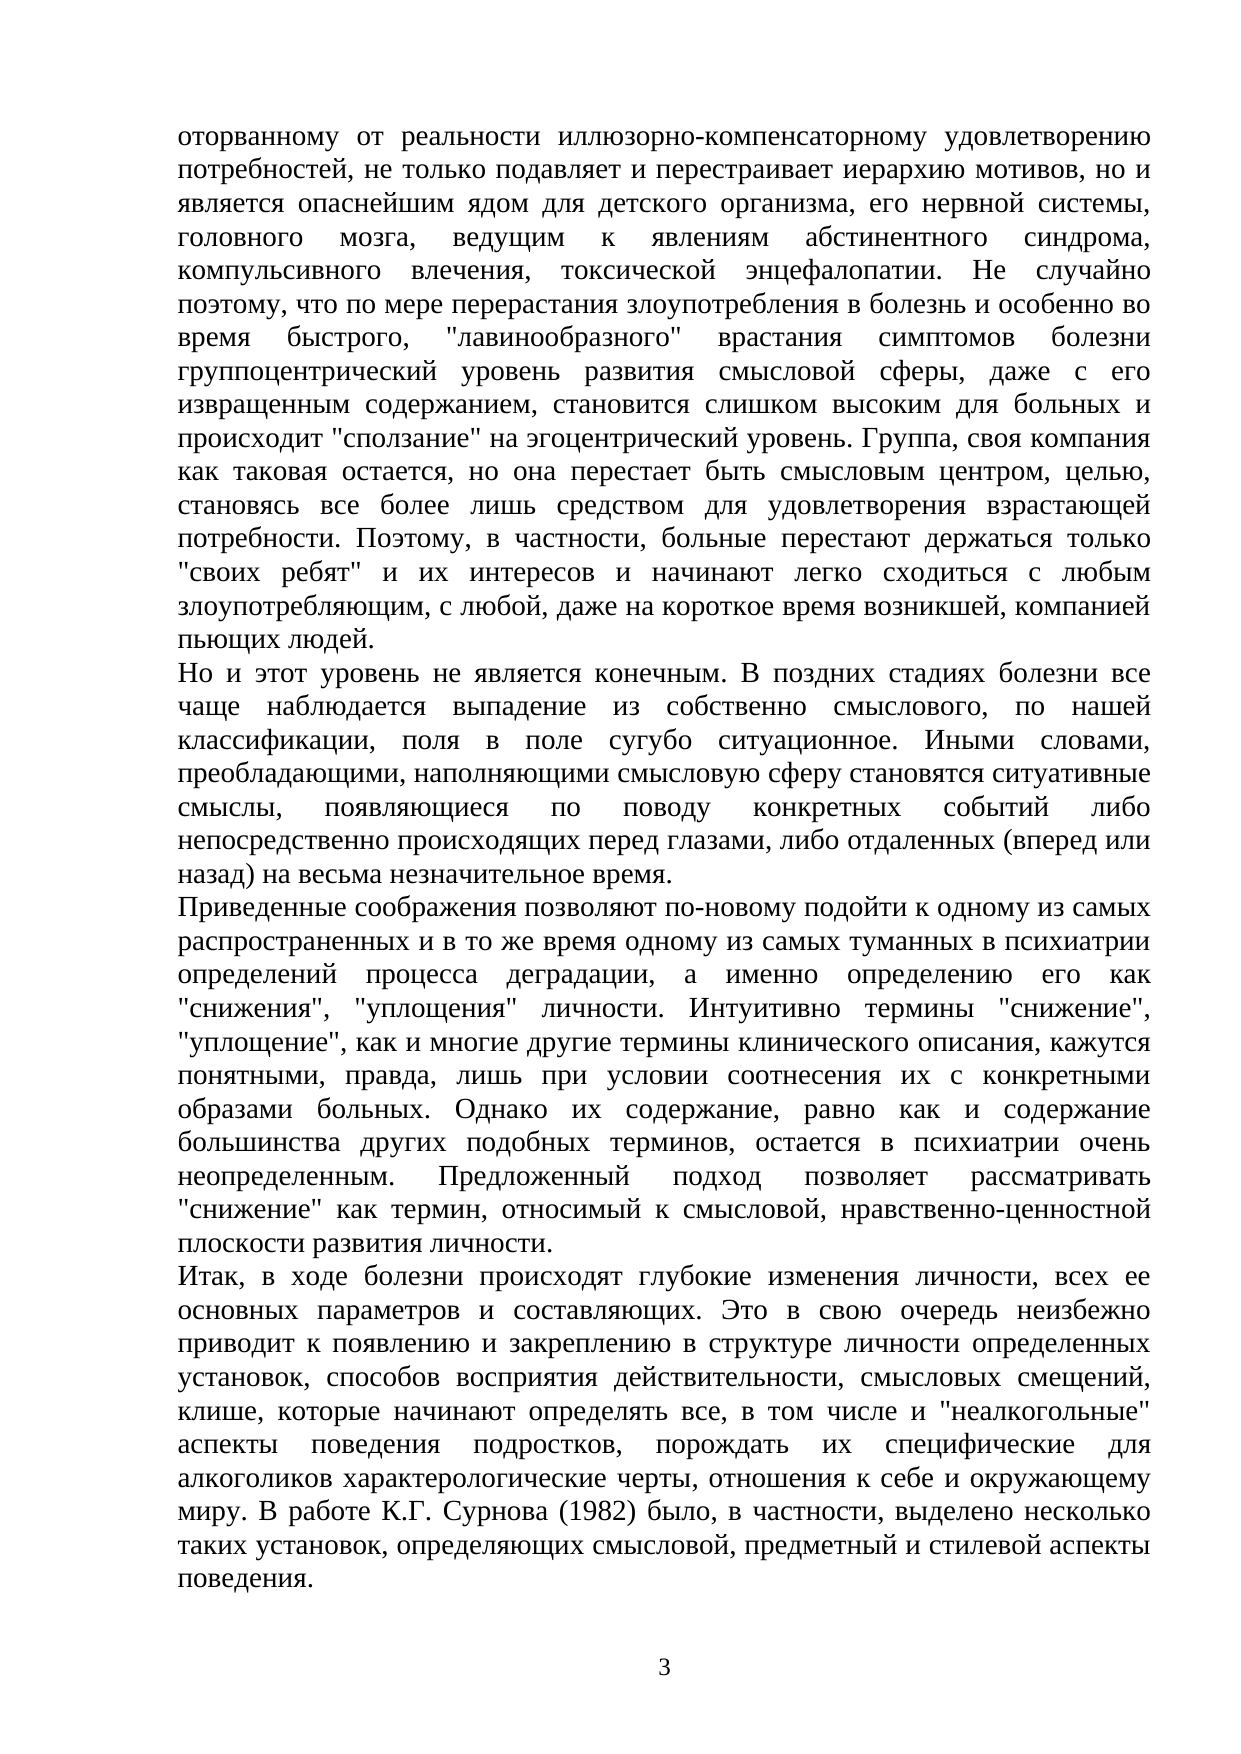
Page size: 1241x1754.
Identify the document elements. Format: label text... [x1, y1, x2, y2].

text Но и этот уровень не является конечным. В поздних стадиях болезни все чаще наблюдается выпадение из собственно смыслового, по нашей классификации, поля в поле сугубо ситуационное. Иными словами, преобладающими, наполняющими смысловую сферу становятся ситуативные смыслы, появляющиеся по поводу конкретных событий либо непосредственно происходящих перед глазами, либо отдаленных (вперед или назад) на весьма незначительное время. [177, 655, 1152, 889]
text Итак, в ходе болезни происходят глубокие изменения личности, всех ее основных параметров и составляющих. Это в свою очередь неизбежно приводит к появлению и закреплению в структуре личности определенных установок, способов восприятия действительности, смысловых смещений, клише, которые начинают определять все, в том числе и "неалкогольные" аспекты поведения подростков, порождать их специфические для алкоголиков характерологические черты, отношения к себе и окружающему миру. В работе К.Г. Сурнова (1982) было, в частности, выделено несколько таких установок, определяющих смысловой, предметный и стилевой аспекты поведения. [177, 1258, 1152, 1594]
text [177, 118, 1152, 655]
text Приведенные соображения позволяют по-новому подойти к одному из самых распространенных и в то же время одному из самых туманных в психиатрии определений процесса деградации, а именно определению его как "снижения", "уплощения" личности. Интуитивно термины "снижение", "уплощение", как и многие другие термины клинического описания, кажутся понятными, правда, лишь при условии соотнесения их с конкретными образами больных. Однако их содержание, равно как и содержание большинства других подобных терминов, остается в психиатрии очень неопределенным. Предложенный подход позволяет рассматривать "снижение" как термин, относимый к смысловой, нравственно-ценностной плоскости развития личности. [177, 889, 1152, 1258]
